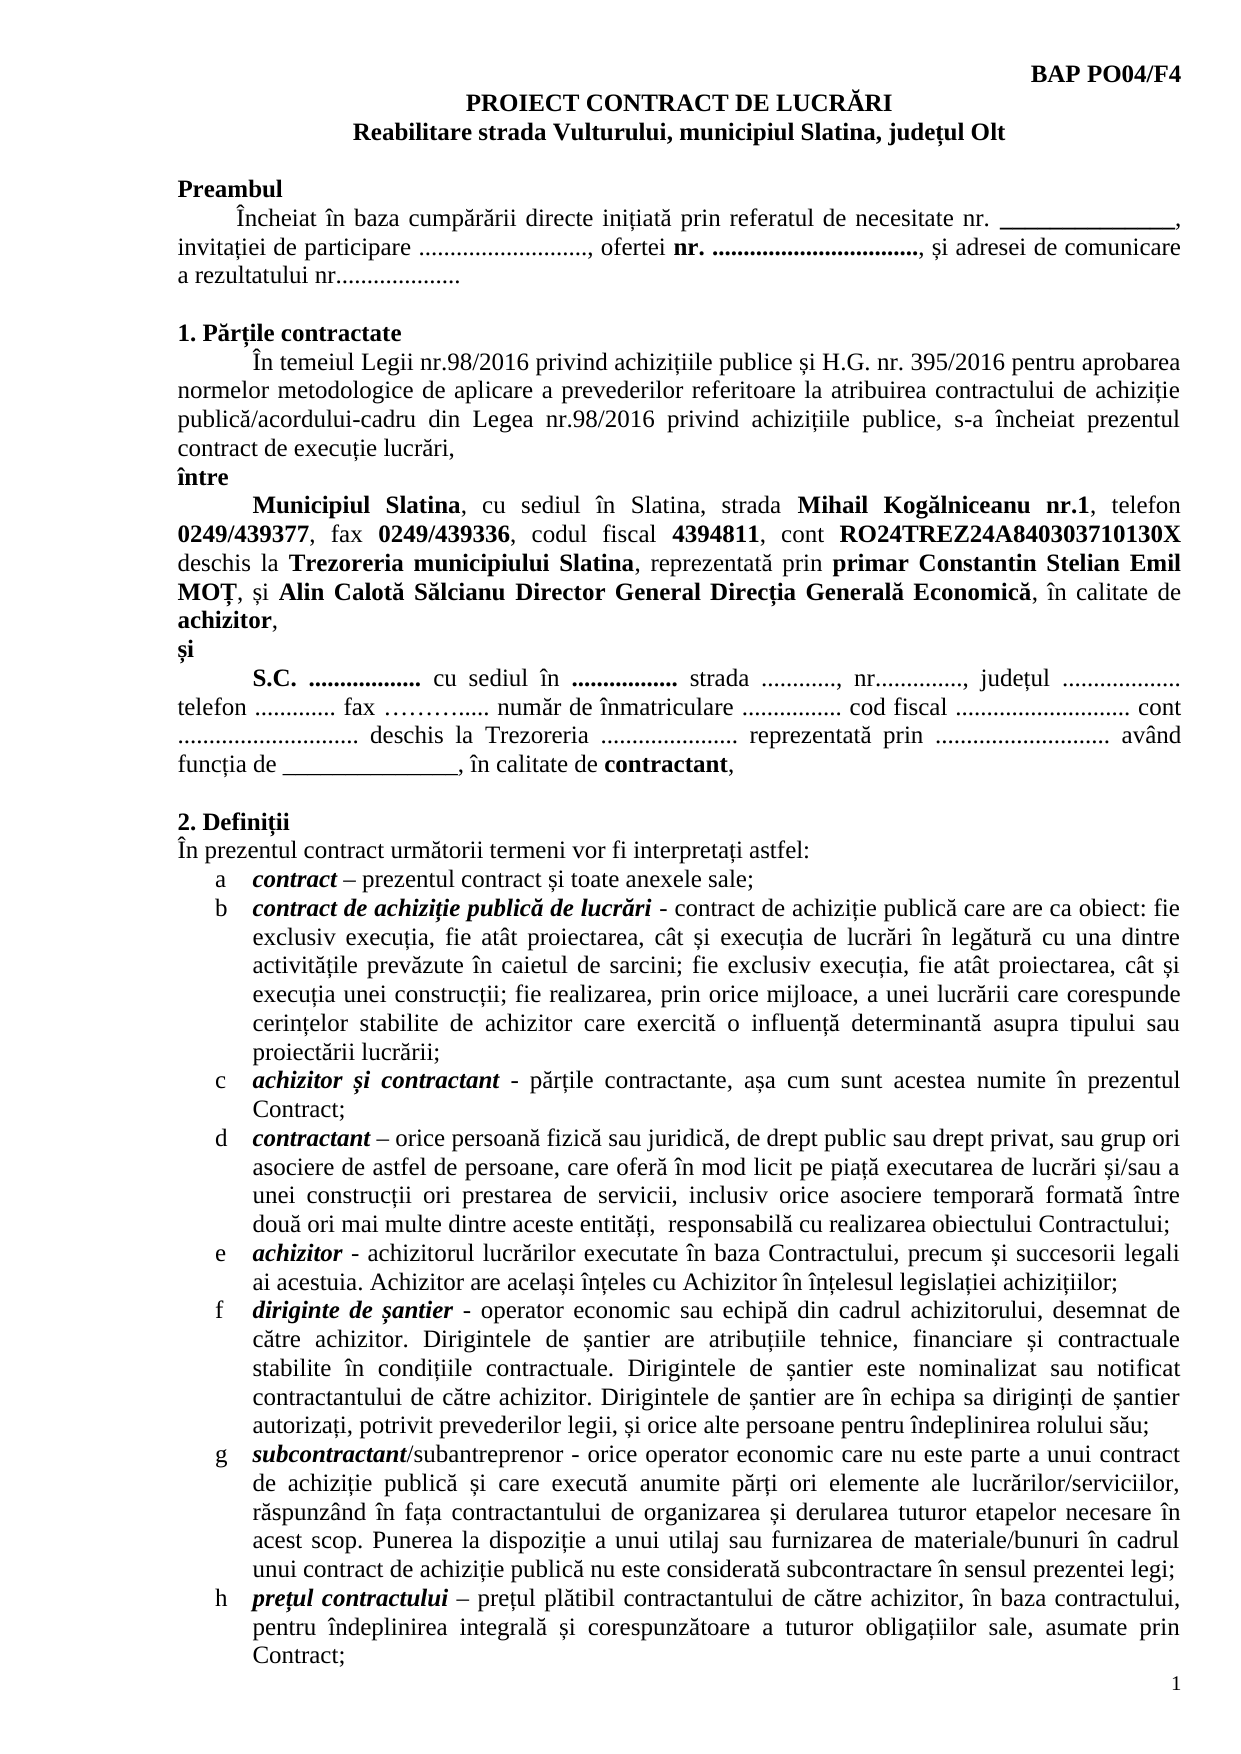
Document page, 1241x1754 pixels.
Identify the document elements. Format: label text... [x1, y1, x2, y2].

list subcontractant/subantreprenor - orice operator economic care nu este parte a unui contract de achiziție publică și care execută anumite părți ori elemente ale lucrărilor/serviciilor, răspunzând în fața contractantului de organizarea și derularea tuturor etapelor necesare în acest scop. Punerea la dispoziție a unui utilaj sau furnizarea de materiale/bunuri în cadrul unui contract de achiziție publică nu este considerată subcontractare în sensul prezentei legi; [215, 1439, 1181, 1583]
text 1. Părțile contractate [177, 318, 1181, 347]
text între [177, 462, 1181, 490]
text Preambul [177, 174, 1181, 203]
list achizitor și contractant - părțile contractante, așa cum sunt acestea numite în prezentul Contract; [215, 1065, 1181, 1123]
list contractant – orice persoană fizică sau juridică, de drept public sau drept privat, sau grup ori asociere de astfel de persoane, care oferă în mod licit pe piață executarea de lucrări și/sau a unei construcții ori prestarea de servicii, inclusiv orice asociere temporară formată între două ori mai multe dintre aceste entități, responsabilă cu realizarea obiectului Contractului; [215, 1123, 1181, 1238]
text PROIECT CONTRACT DE LUCRĂRI [177, 88, 1181, 117]
list diriginte de șantier - operator economic sau echipă din cadrul achizitorului, desemnat de către achizitor. Dirigintele de șantier are atribuțiile tehnice, financiare și contractuale stabilite în condițiile contractuale. Dirigintele de șantier este nominalizat sau notificat contractantului de către achizitor. Dirigintele de șantier are în echipa sa diriginți de șantier autorizați, potrivit prevederilor legii, și orice alte persoane pentru îndeplinirea rolului său; [215, 1295, 1181, 1439]
text În prezentul contract următorii termeni vor fi interpretați astfel: [177, 835, 1181, 864]
text Încheiat în baza cumpărării directe inițiată prin referatul de necesitate nr. ______________, invitației de participare ..........................., ofertei nr. ................................., și adresei de comunicare a rezultatului nr.................... [177, 203, 1181, 289]
list contract de achiziție publică de lucrări - contract de achiziție publică care are ca obiect: fie exclusiv execuția, fie atât proiectarea, cât și execuția de lucrări în legătură cu una dintre activitățile prevăzute în caietul de sarcini; fie exclusiv execuția, fie atât proiectarea, cât și execuția unei construcții; fie realizarea, prin orice mijloace, a unei lucrării care corespunde cerințelor stabilite de achizitor care exercită o influență determinantă asupra tipului sau proiectării lucrării; [215, 893, 1181, 1065]
text Reabilitare strada Vulturului, municipiul Slatina, județul Olt [177, 117, 1181, 145]
text În temeiul Legii nr.98/2016 privind achizițiile publice și H.G. nr. 395/2016 pentru aprobarea normelor metodologice de aplicare a prevederilor referitoare la atribuirea contractului de achiziție publică/acordului-cadru din Legea nr.98/2016 privind achizițiile publice, s-a încheiat prezentul contract de execuție lucrări, [177, 347, 1181, 462]
text 2. Definiții [177, 807, 1181, 835]
list prețul contractului – prețul plătibil contractantului de către achizitor, în baza contractului, pentru îndeplinirea integrală și corespunzătoare a tuturor obligațiilor sale, asumate prin Contract; [215, 1583, 1181, 1669]
list contract – prezentul contract și toate anexele sale; [215, 864, 1181, 893]
text și [177, 634, 1181, 663]
list achizitor - achizitorul lucrărilor executate în baza Contractului, precum și succesorii legali ai acestuia. Achizitor are același înțeles cu Achizitor în înțelesul legislației achizițiilor; [215, 1238, 1181, 1295]
text Municipiul Slatina, cu sediul în Slatina, strada Mihail Kogălniceanu nr.1, telefon 0249/439377, fax 0249/439336, codul fiscal 4394811, cont RO24TREZ24A840303710130X deschis la Trezoreria municipiului Slatina, reprezentată prin primar Constantin Stelian Emil MOȚ, și Alin Calotă Sălcianu Director General Direcția Generală Economică, în calitate de achizitor, [177, 490, 1181, 634]
text S.C. .................. cu sediul în ................. strada ............, nr.............., județul ................... telefon ............. fax ………..... număr de înmatriculare ................ cod fiscal ............................ cont ............................. deschis la Trezoreria ...................... reprezentată prin ............................ având funcția de ______________, în calitate de contractant, [177, 663, 1181, 778]
text BAP PO04/F4 [177, 59, 1181, 88]
